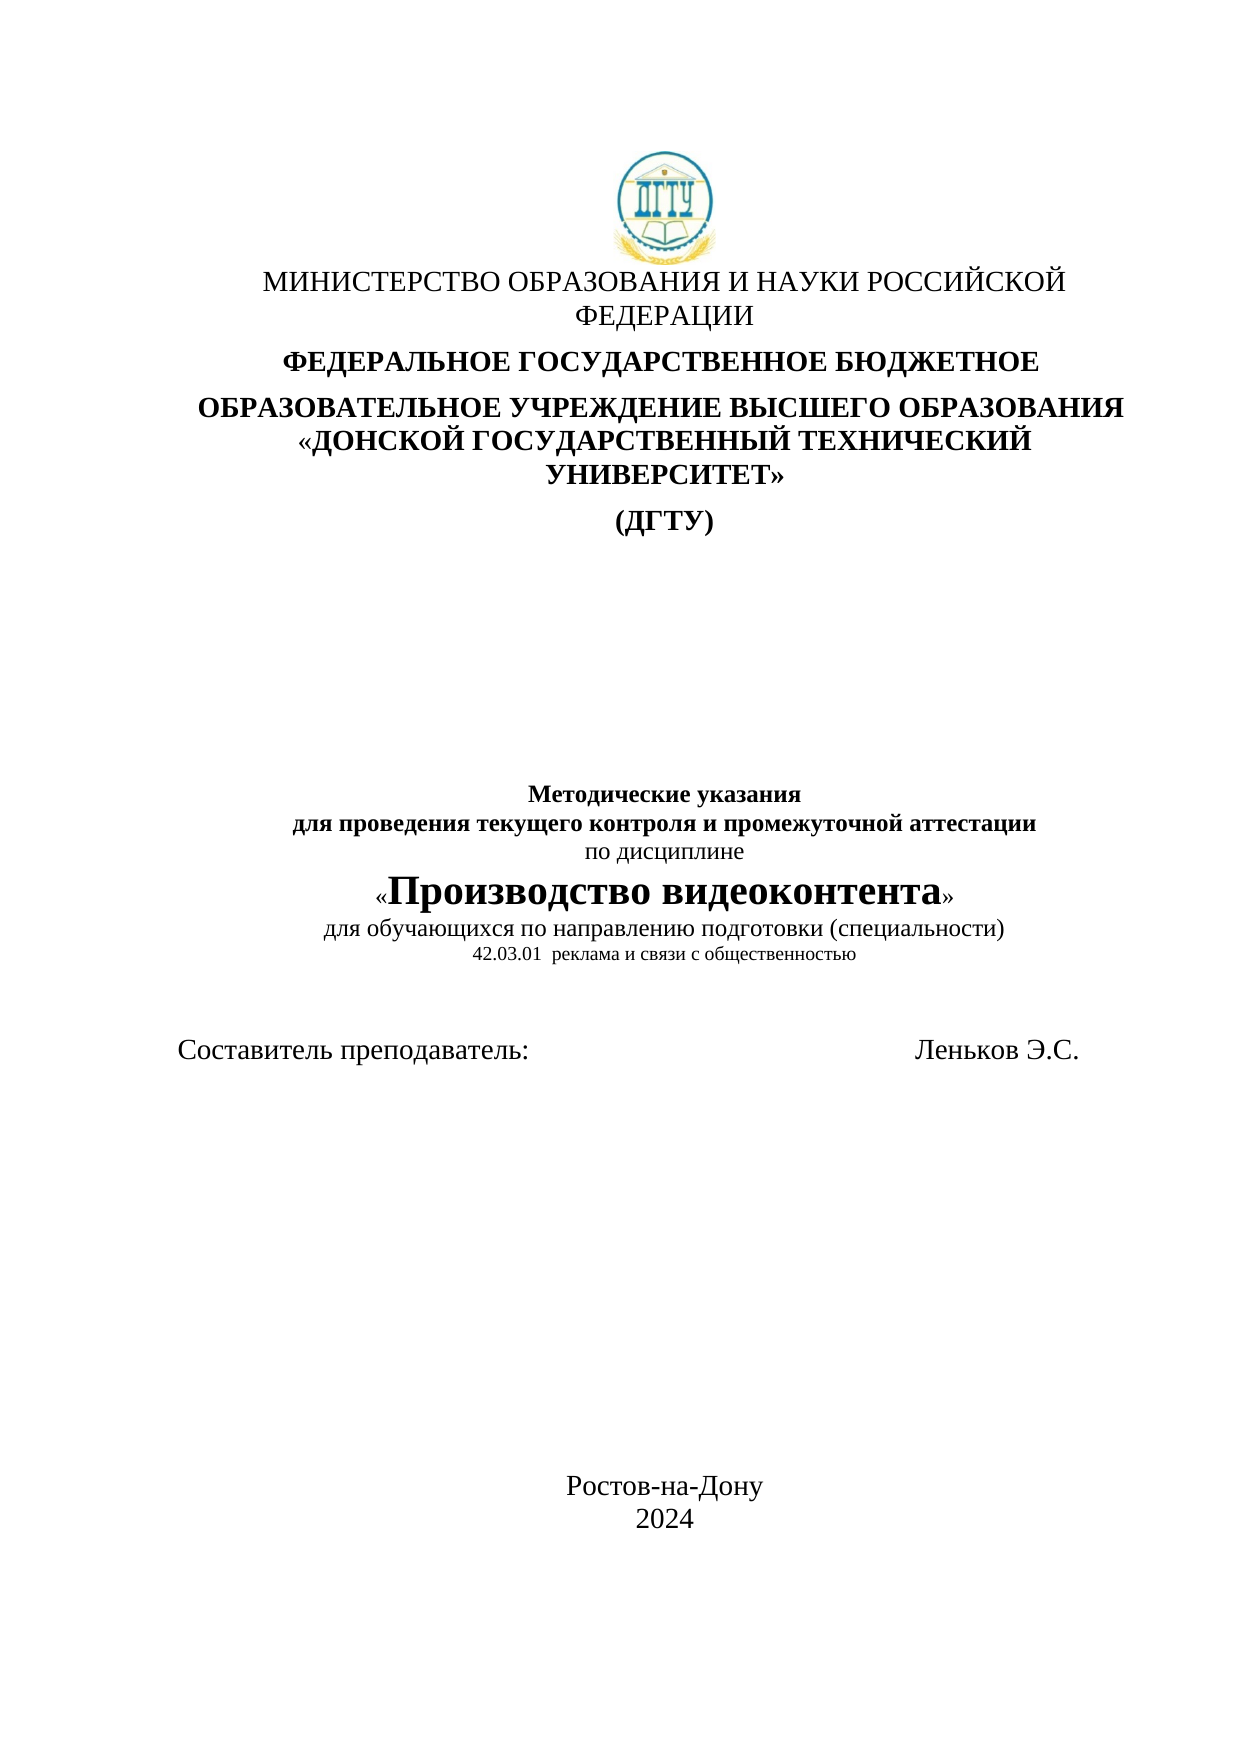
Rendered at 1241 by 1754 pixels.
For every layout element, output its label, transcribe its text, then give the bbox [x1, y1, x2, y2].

text Составитель преподаватель: Леньков Э.С. [177, 1032, 1152, 1065]
text ОБРАЗОВАТЕЛЬНОЕ УЧРЕЖДЕНИЕ ВЫСШЕГО ОБРАЗОВАНИЯ «ДОНСКОЙ ГОСУДАРСТВЕННЫЙ ТЕХНИЧЕСКИЙ УНИВЕРСИТЕТ» [170, 390, 1152, 490]
text для проведения текущего контроля и промежуточной аттестации [177, 808, 1152, 836]
text МИНИСТЕРСТВО ОБРАЗОВАНИЯ И НАУКИ РОССИЙСКОЙ ФЕДЕРАЦИИ [177, 264, 1152, 331]
text (ДГТУ) [177, 503, 1152, 536]
text для обучающихся по направлению подготовки (специальности) [177, 913, 1152, 942]
text 42.03.01 реклама и связи с общественностью [177, 942, 1152, 965]
text по дисциплине [177, 836, 1152, 865]
text Методические указания [177, 779, 1152, 808]
picture [613, 151, 716, 265]
text Ростов-на-Дону [177, 1468, 1152, 1501]
text 2024 [177, 1501, 1152, 1535]
text «Производство видеоконтента» [177, 865, 1152, 913]
text ФЕДЕРАЛЬНОЕ ГОСУДАРСТВЕННОЕ БЮДЖЕТНОЕ [170, 344, 1152, 377]
